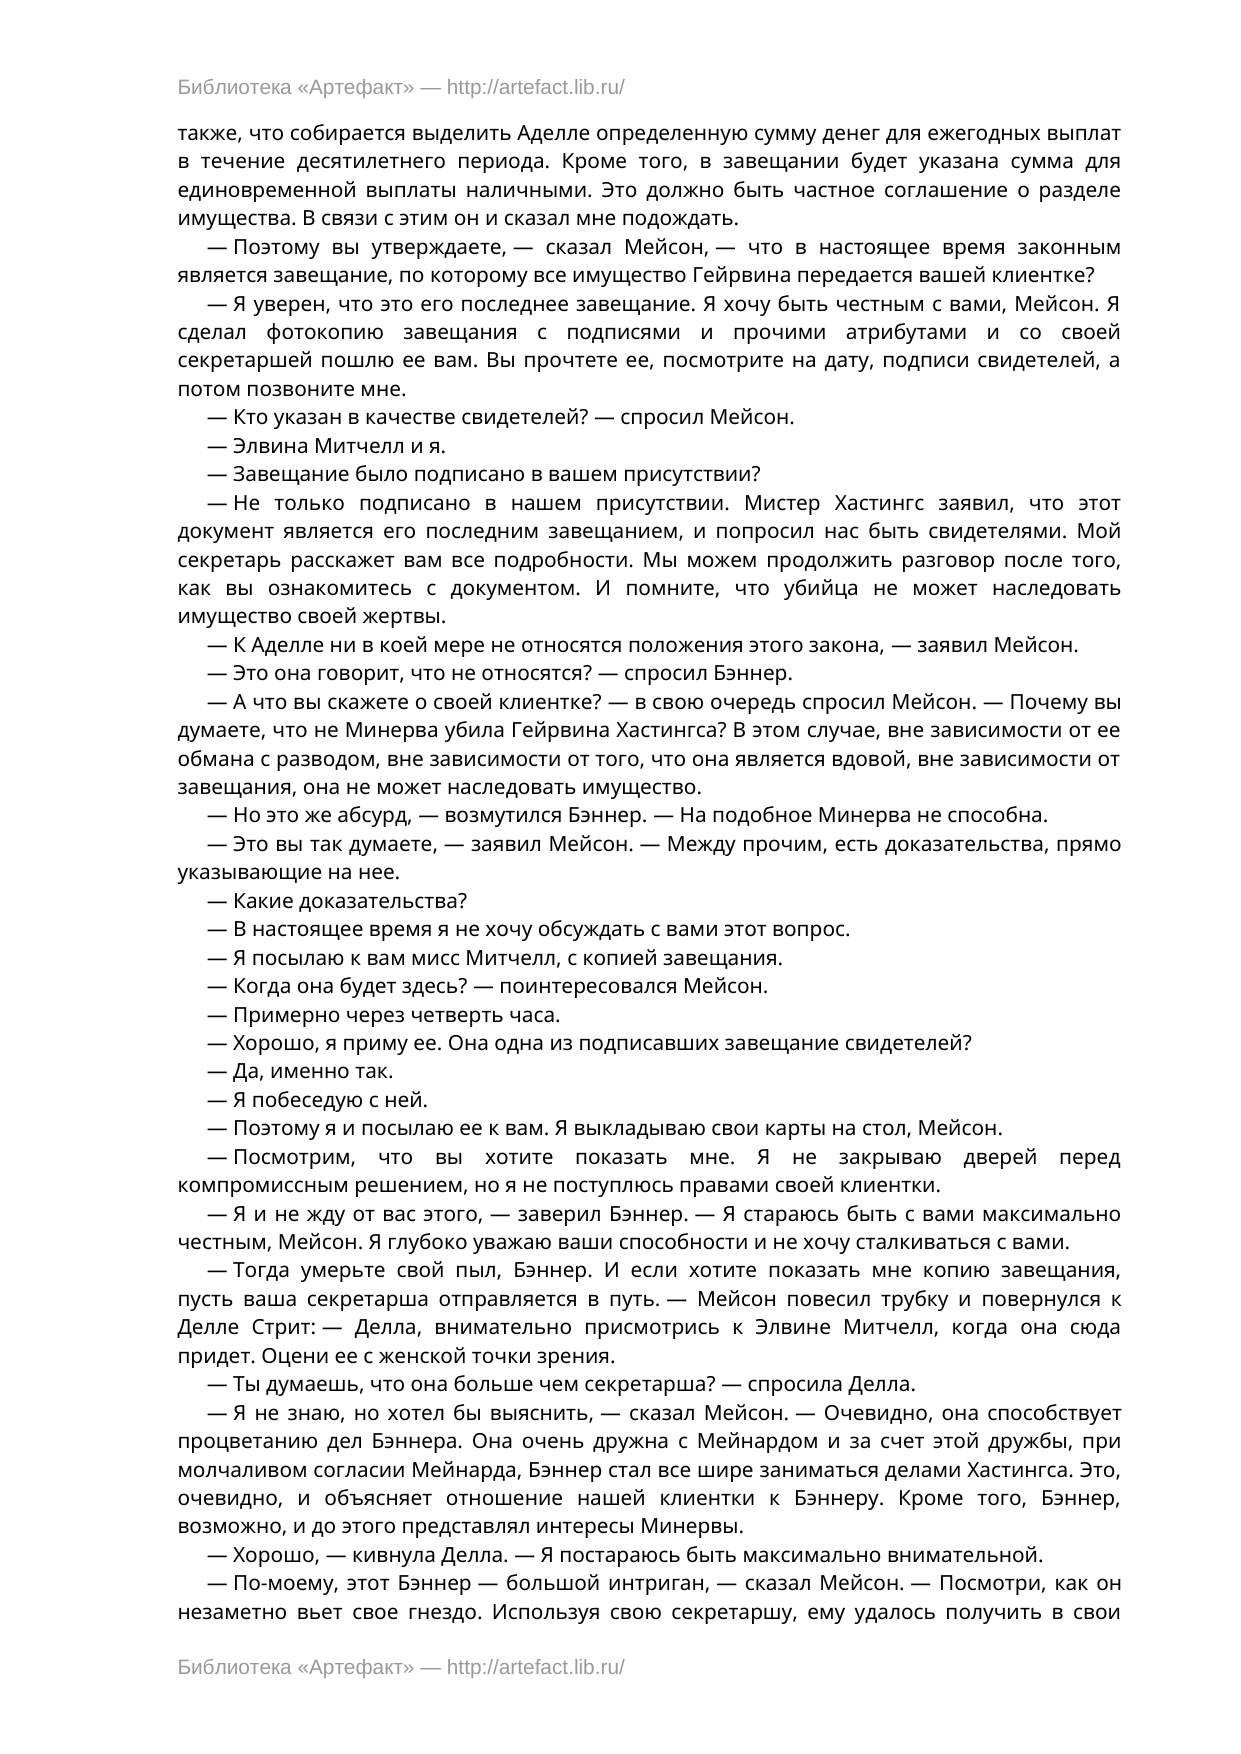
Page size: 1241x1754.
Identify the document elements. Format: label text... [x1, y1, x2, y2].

text — К Аделле ни в коей мере не относятся положения этого закона, — заявил Мейсон. [177, 630, 1122, 658]
text — В настоящее время я не хочу обсуждать с вами этот вопрос. [177, 914, 1122, 943]
text — Хорошо, — кивнула Делла. — Я постараюсь быть максимально внимательной. [177, 1540, 1122, 1568]
text — Я уверен, что это его последнее завещание. Я хочу быть честным с вами, Мейсон. Я сделал фотокопию завещания с подписями и прочими атрибутами и со своей секретаршей пошлю ее вам. Вы прочтете ее, посмотрите на дату, подписи свидетелей, а потом позвоните мне. [177, 289, 1122, 402]
text — Примерно через четверть часа. [177, 1000, 1122, 1028]
text — Какие доказательства? [177, 886, 1122, 914]
text — Тогда умерьте свой пыл, Бэннер. И если хотите показать мне копию завещания, пусть ваша секретарша отправляется в путь. — Мейсон повесил трубку и повернулся к Делле Стрит: — Делла, внимательно присмотрись к Элвине Митчелл, когда она сюда придет. Оцени ее с женской точки зрения. [177, 1256, 1122, 1369]
text — Но это же абсурд, — возмутился Бэннер. — На подобное Минерва не способна. [177, 801, 1122, 829]
text — Да, именно так. [177, 1057, 1122, 1085]
text — Кто указан в качестве свидетелей? — спросил Мейсон. [177, 402, 1122, 431]
text — Это она говорит, что не относятся? — спросил Бэннер. [177, 658, 1122, 687]
text — Не только подписано в нашем присутствии. Мистер Хастингс заявил, что этот документ является его последним завещанием, и попросил нас быть свидетелями. Мой секретарь расскажет вам все подробности. Мы можем продолжить разговор после того, как вы ознакомитесь с документом. И помните, что убийца не может наследовать имущество своей жертвы. [177, 488, 1122, 630]
text — Посмотрим, что вы хотите показать мне. Я не закрываю дверей перед компромиссным решением, но я не поступлюсь правами своей клиентки. [177, 1142, 1122, 1199]
text — Поэтому вы утверждаете, — сказал Мейсон, — что в настоящее время законным является завещание, по которому все имущество Гейрвина передается вашей клиентке? [177, 232, 1122, 289]
text — Ты думаешь, что она больше чем секретарша? — спросила Делла. [177, 1369, 1122, 1398]
text — Когда она будет здесь? — поинтересовался Мейсон. [177, 971, 1122, 1000]
text — Завещание было подписано в вашем присутствии? [177, 459, 1122, 488]
text — Я побеседую с ней. [177, 1085, 1122, 1113]
text — Хорошо, я приму ее. Она одна из подписавших завещание свидетелей? [177, 1028, 1122, 1057]
text — Я посылаю к вам мисс Митчелл, с копией завещания. [177, 943, 1122, 971]
text — Поэтому я и посылаю ее к вам. Я выкладываю свои карты на стол, Мейсон. [177, 1113, 1122, 1142]
text — Я и не жду от вас этого, — заверил Бэннер. — Я стараюсь быть с вами максимально честным, Мейсон. Я глубоко уважаю ваши способности и не хочу сталкиваться с вами. [177, 1199, 1122, 1256]
text — Элвина Митчелл и я. [177, 431, 1122, 459]
text — Я не знаю, но хотел бы выяснить, — сказал Мейсон. — Очевидно, она способствует процветанию дел Бэннера. Она очень дружна с Мейнардом и за счет этой дружбы, при молчаливом согласии Мейнарда, Бэннер стал все шире заниматься делами Хастингса. Это, очевидно, и объясняет отношение нашей клиентки к Бэннеру. Кроме того, Бэннер, возможно, и до этого представлял интересы Минервы. [177, 1398, 1122, 1540]
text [177, 118, 1122, 232]
text — А что вы скажете о своей клиентке? — в свою очередь спросил Мейсон. — Почему вы думаете, что не Минерва убила Гейрвина Хастингса? В этом случае, вне зависимости от ее обмана с разводом, вне зависимости от того, что она является вдовой, вне зависимости от завещания, она не может наследовать имущество. [177, 687, 1122, 801]
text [177, 1568, 1122, 1625]
text — Это вы так думаете, — заявил Мейсон. — Между прочим, есть доказательства, прямо указывающие на нее. [177, 829, 1122, 886]
